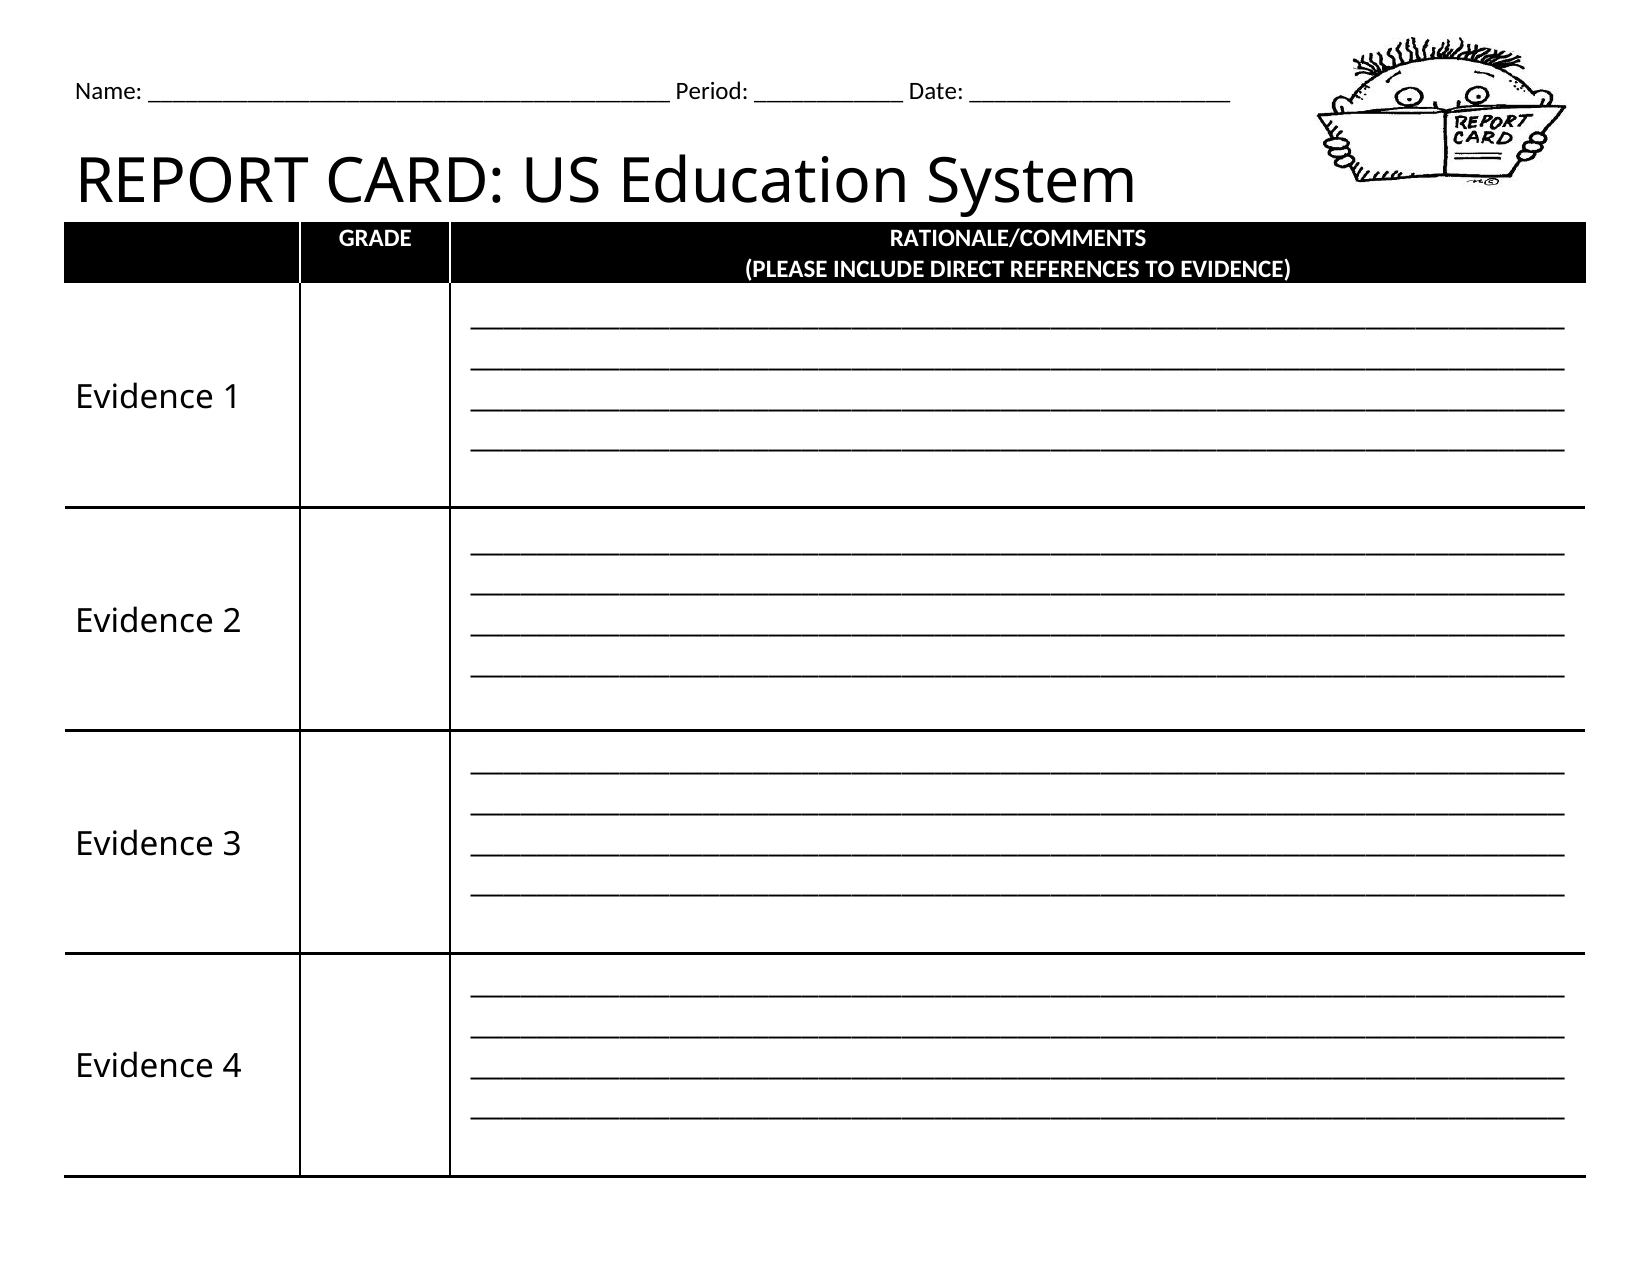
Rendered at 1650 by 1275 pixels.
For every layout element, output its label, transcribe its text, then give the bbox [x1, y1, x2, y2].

table_cell [301, 732, 449, 952]
table_cell __________________________________________________________________ __________________________________________________________________ __________________________________________________________________ __________________________________________________________________ [451, 952, 1586, 1175]
table_cell [301, 955, 449, 1175]
table_cell __________________________________________________________________ __________________________________________________________________ __________________________________________________________________ __________________________________________________________________ [451, 729, 1586, 952]
table_cell [301, 284, 449, 506]
table_header Rationale/Comments (please include direct references to evidence) [451, 222, 1586, 283]
table_cell [301, 509, 449, 729]
table_header Grade [301, 222, 449, 283]
table_cell __________________________________________________________________ __________________________________________________________________ __________________________________________________________________ __________________________________________________________________ [451, 284, 1586, 506]
table_cell __________________________________________________________________ __________________________________________________________________ __________________________________________________________________ __________________________________________________________________ [451, 506, 1586, 729]
table_cell Evidence 2 [64, 507, 299, 729]
table_header [64, 222, 299, 283]
text Name: __________________________________________ Period: ____________ Date: _____________________ [75, 75, 1312, 106]
picture [1312, 37, 1571, 188]
text REPORT CARD: US Education System [75, 136, 1575, 221]
table_cell Evidence 1 [64, 284, 299, 506]
table_cell Evidence 4 [64, 953, 299, 1175]
table_cell Evidence 3 [64, 730, 299, 952]
